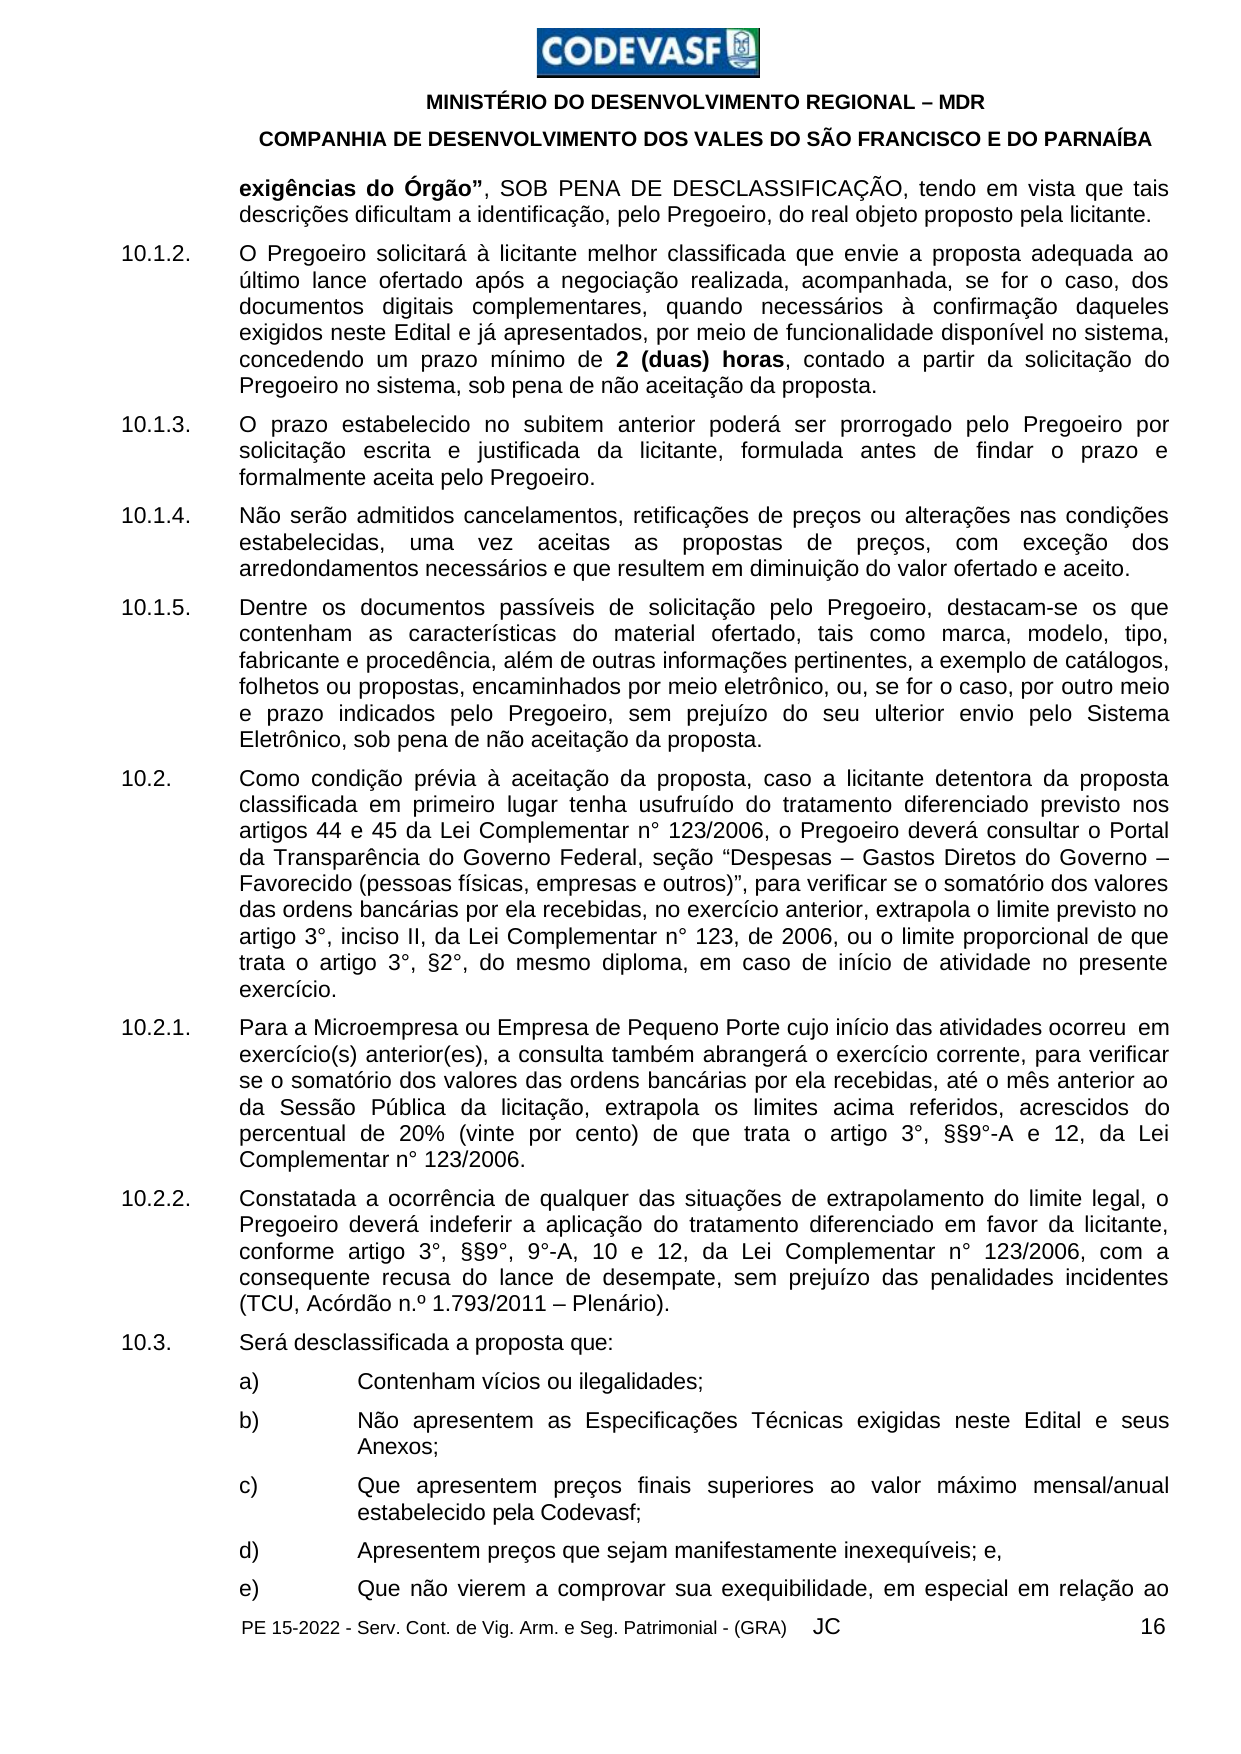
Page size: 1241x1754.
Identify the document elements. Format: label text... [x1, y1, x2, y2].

picture [536, 28, 760, 78]
list O prazo estabelecido no subitem anterior poderá ser prorrogado pelo Pregoeiro por solicitação escrita e justificada da licitante, formulada antes de findar o prazo e formalmente aceita pelo Pregoeiro. [121, 411, 1170, 490]
list Será desclassificada a proposta que: [121, 1329, 1170, 1356]
list Dentre os documentos passíveis de solicitação pelo Pregoeiro, destacam-se os que contenham as características do material ofertado, tais como marca, modelo, tipo, fabricante e procedência, além de outras informações pertinentes, a exemplo de catálogos, folhetos ou propostas, encaminhados por meio eletrônico, ou, se for o caso, por outro meio e prazo indicados pelo Pregoeiro, sem prejuízo do seu ulterior envio pelo Sistema Eletrônico, sob pena de não aceitação da proposta. [121, 594, 1170, 752]
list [239, 1576, 1170, 1602]
list Não apresentem as Especificações Técnicas exigidas neste Edital e seus Anexos; [239, 1407, 1170, 1460]
list Como condição prévia à aceitação da proposta, caso a licitante detentora da proposta classificada em primeiro lugar tenha usufruído do tratamento diferenciado previsto nos artigos 44 e 45 da Lei Complementar n° 123/2006, o Pregoeiro deverá consultar o Portal da Transparência do Governo Federal, seção “Despesas – Gastos Diretos do Governo – Favorecido (pessoas físicas, empresas e outros)”, para verificar se o somatório dos valores das ordens bancárias por ela recebidas, no exercício anterior, extrapola o limite previsto no artigo 3°, inciso II, da Lei Complementar n° 123, de 2006, ou o limite proporcional de que trata o artigo 3°, §2°, do mesmo diploma, em caso de início de atividade no presente exercício. [121, 765, 1170, 1002]
list Contenham vícios ou ilegalidades; [239, 1368, 1170, 1394]
list Que apresentem preços finais superiores ao valor máximo mensal/anual estabelecido pela Codevasf; [239, 1472, 1170, 1525]
list Apresentem preços que sejam manifestamente inexequíveis; e, [239, 1537, 1170, 1564]
list Não serão admitidos cancelamentos, retificações de preços ou alterações nas condições estabelecidas, uma vez aceitas as propostas de preços, com exceção dos arredondamentos necessários e que resultem em diminuição do valor ofertado e aceito. [121, 502, 1170, 582]
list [121, 175, 1170, 228]
list Constatada a ocorrência de qualquer das situações de extrapolamento do limite legal, o Pregoeiro deverá indeferir a aplicação do tratamento diferenciado em favor da licitante, conforme artigo 3°, §§9°, 9°-A, 10 e 12, da Lei Complementar n° 123/2006, com a consequente recusa do lance de desempate, sem prejuízo das penalidades incidentes (TCU, Acórdão n.º 1.793/2011 – Plenário). [121, 1185, 1170, 1317]
list Para a Microempresa ou Empresa de Pequeno Porte cujo início das atividades ocorreu em exercício(s) anterior(es), a consulta também abrangerá o exercício corrente, para verificar se o somatório dos valores das ordens bancárias por ela recebidas, até o mês anterior ao da Sessão Pública da licitação, extrapola os limites acima referidos, acrescidos do percentual de 20% (vinte por cento) de que trata o artigo 3°, §§9°-A e 12, da Lei Complementar n° 123/2006. [121, 1014, 1170, 1172]
list O Pregoeiro solicitará à licitante melhor classificada que envie a proposta adequada ao último lance ofertado após a negociação realizada, acompanhada, se for o caso, dos documentos digitais complementares, quando necessários à confirmação daqueles exigidos neste Edital e já apresentados, por meio de funcionalidade disponível no sistema, concedendo um prazo mínimo de 2 (duas) horas, contado a partir da solicitação do Pregoeiro no sistema, sob pena de não aceitação da proposta. [121, 240, 1170, 398]
